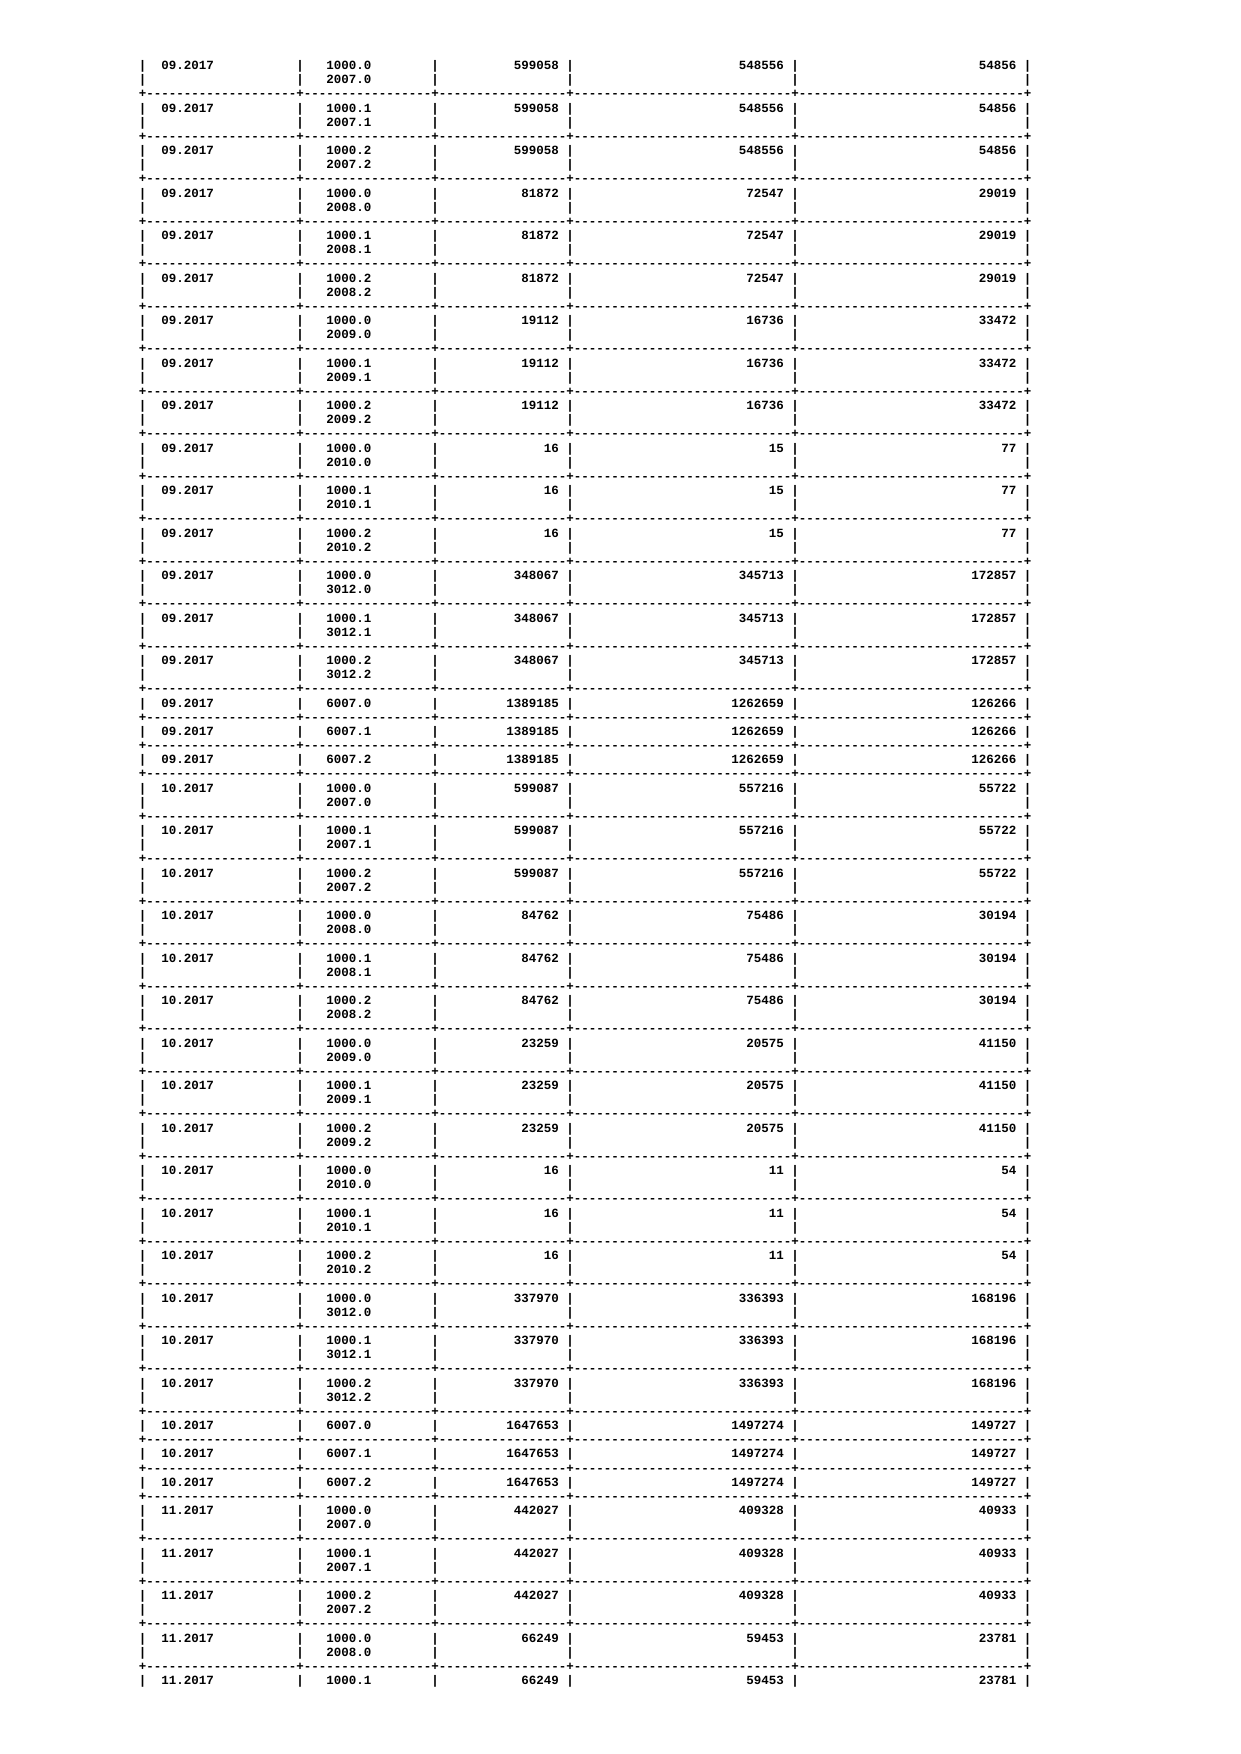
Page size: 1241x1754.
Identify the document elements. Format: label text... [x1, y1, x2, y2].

text | | 2009.0 | | | | [139, 1051, 1101, 1065]
text | | 2009.1 | | | | [139, 371, 1101, 385]
text | | 2010.0 | | | | [139, 456, 1101, 470]
text | 09.2017 | 1000.0 | 16 | 15 | 77 | [139, 442, 1101, 456]
text | | 2010.2 | | | | [139, 541, 1101, 555]
text | | 3012.2 | | | | [139, 668, 1101, 682]
text +--------------------+-----------------+-----------------+-----------------------------+------------------------------+ [139, 1532, 1101, 1547]
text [139, 130, 1101, 144]
text | | 2008.0 | | | | [139, 923, 1101, 937]
text | | 3012.2 | | | | [139, 1391, 1101, 1405]
text +--------------------+-----------------+-----------------+-----------------------------+------------------------------+ [139, 682, 1101, 697]
text | | 2009.2 | | | | [139, 413, 1101, 427]
text | 10.2017 | 1000.0 | 599087 | 557216 | 55722 | [139, 782, 1101, 796]
text | | 2010.0 | | | | [139, 1178, 1101, 1192]
text +--------------------+-----------------+-----------------+-----------------------------+------------------------------+ [139, 172, 1101, 187]
text | | 2007.0 | | | | [139, 1518, 1101, 1532]
text | 10.2017 | 1000.1 | 16 | 11 | 54 | [139, 1207, 1101, 1221]
text | 09.2017 | 1000.0 | 599058 | 548556 | 54856 | [139, 59, 1101, 73]
text | | 2007.2 | | | | [139, 881, 1101, 895]
text | | 2009.1 | | | | [139, 1093, 1101, 1107]
text +--------------------+-----------------+-----------------+-----------------------------+------------------------------+ [139, 980, 1101, 994]
text +--------------------+-----------------+-----------------+-----------------------------+------------------------------+ [139, 1022, 1101, 1037]
text +--------------------+-----------------+-----------------+-----------------------------+------------------------------+ [139, 215, 1101, 229]
text | | 2007.1 | | | | [139, 838, 1101, 852]
text +--------------------+-----------------+-----------------+-----------------------------+------------------------------+ [139, 1320, 1101, 1334]
text | 10.2017 | 6007.2 | 1647653 | 1497274 | 149727 | [139, 1476, 1101, 1490]
text | 09.2017 | 6007.1 | 1389185 | 1262659 | 126266 | [139, 725, 1101, 739]
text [139, 1575, 1101, 1589]
text +--------------------+-----------------+-----------------+-----------------------------+------------------------------+ [139, 1150, 1101, 1164]
text | | 2008.2 | | | | [139, 1008, 1101, 1022]
text +--------------------+-----------------+-----------------+-----------------------------+------------------------------+ [139, 1065, 1101, 1079]
text | | 2007.0 | | | | [139, 796, 1101, 810]
text | 09.2017 | 1000.0 | 19112 | 16736 | 33472 | [139, 314, 1101, 328]
text | | 2009.0 | | | | [139, 328, 1101, 342]
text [139, 87, 1101, 102]
text | 10.2017 | 1000.0 | 23259 | 20575 | 41150 | [139, 1037, 1101, 1051]
text | | 2007.0 | | | | [139, 73, 1101, 87]
text +--------------------+-----------------+-----------------+-----------------------------+------------------------------+ [139, 1192, 1101, 1207]
text +--------------------+-----------------+-----------------+-----------------------------+------------------------------+ [139, 1490, 1101, 1504]
text | 10.2017 | 1000.0 | 84762 | 75486 | 30194 | [139, 909, 1101, 923]
text | | 2007.2 | | | | [139, 158, 1101, 172]
text | | 2010.2 | | | | [139, 1263, 1101, 1277]
text +--------------------+-----------------+-----------------+-----------------------------+------------------------------+ [139, 512, 1101, 527]
text +--------------------+-----------------+-----------------+-----------------------------+------------------------------+ [139, 1235, 1101, 1249]
text | 10.2017 | 6007.0 | 1647653 | 1497274 | 149727 | [139, 1419, 1101, 1433]
text +--------------------+-----------------+-----------------+-----------------------------+------------------------------+ [139, 300, 1101, 314]
text | 09.2017 | 1000.1 | 16 | 15 | 77 | [139, 484, 1101, 498]
text | 09.2017 | 1000.2 | 19112 | 16736 | 33472 | [139, 399, 1101, 413]
text +--------------------+-----------------+-----------------+-----------------------------+------------------------------+ [139, 257, 1101, 272]
text | 11.2017 | 1000.2 | 442027 | 409328 | 40933 | [139, 1589, 1101, 1603]
text | | 2008.2 | | | | [139, 286, 1101, 300]
text | 09.2017 | 1000.0 | 81872 | 72547 | 29019 | [139, 187, 1101, 201]
text +--------------------+-----------------+-----------------+-----------------------------+------------------------------+ [139, 427, 1101, 442]
text | 09.2017 | 6007.2 | 1389185 | 1262659 | 126266 | [139, 753, 1101, 767]
text | | 2007.2 | | | | [139, 1603, 1101, 1617]
text | 09.2017 | 1000.1 | 19112 | 16736 | 33472 | [139, 357, 1101, 371]
text +--------------------+-----------------+-----------------+-----------------------------+------------------------------+ [139, 1107, 1101, 1122]
text | | 2008.0 | | | | [139, 201, 1101, 215]
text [139, 1617, 1101, 1632]
text | 09.2017 | 1000.2 | 348067 | 345713 | 172857 | [139, 654, 1101, 668]
text | 10.2017 | 1000.2 | 23259 | 20575 | 41150 | [139, 1122, 1101, 1136]
text +--------------------+-----------------+-----------------+-----------------------------+------------------------------+ [139, 767, 1101, 782]
text | 09.2017 | 1000.2 | 599058 | 548556 | 54856 | [139, 144, 1101, 158]
text | | 2008.0 | | | | [139, 1646, 1101, 1660]
text | 10.2017 | 1000.2 | 337970 | 336393 | 168196 | [139, 1377, 1101, 1391]
text | 11.2017 | 1000.0 | 442027 | 409328 | 40933 | [139, 1504, 1101, 1518]
text +--------------------+-----------------+-----------------+-----------------------------+------------------------------+ [139, 640, 1101, 654]
text | 10.2017 | 1000.0 | 16 | 11 | 54 | [139, 1164, 1101, 1178]
text | | 2010.1 | | | | [139, 1221, 1101, 1235]
text | 10.2017 | 1000.1 | 23259 | 20575 | 41150 | [139, 1079, 1101, 1093]
text | | 2007.1 | | | | [139, 116, 1101, 130]
text +--------------------+-----------------+-----------------+-----------------------------+------------------------------+ [139, 597, 1101, 612]
text +--------------------+-----------------+-----------------+-----------------------------+------------------------------+ [139, 739, 1101, 753]
text | 09.2017 | 1000.1 | 348067 | 345713 | 172857 | [139, 612, 1101, 626]
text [139, 1660, 1101, 1674]
text | 09.2017 | 1000.1 | 81872 | 72547 | 29019 | [139, 229, 1101, 243]
text | | 3012.1 | | | | [139, 1348, 1101, 1362]
text | | 2008.1 | | | | [139, 243, 1101, 257]
text | | 2008.1 | | | | [139, 966, 1101, 980]
text | 10.2017 | 6007.1 | 1647653 | 1497274 | 149727 | [139, 1447, 1101, 1462]
text | 10.2017 | 1000.2 | 84762 | 75486 | 30194 | [139, 994, 1101, 1008]
text | 10.2017 | 1000.2 | 16 | 11 | 54 | [139, 1249, 1101, 1263]
text +--------------------+-----------------+-----------------+-----------------------------+------------------------------+ [139, 810, 1101, 824]
text | | 2010.1 | | | | [139, 498, 1101, 512]
text | | 3012.1 | | | | [139, 626, 1101, 640]
text +--------------------+-----------------+-----------------+-----------------------------+------------------------------+ [139, 711, 1101, 725]
text | 09.2017 | 1000.0 | 348067 | 345713 | 172857 | [139, 569, 1101, 583]
text +--------------------+-----------------+-----------------+-----------------------------+------------------------------+ [139, 555, 1101, 569]
text +--------------------+-----------------+-----------------+-----------------------------+------------------------------+ [139, 937, 1101, 952]
text | 09.2017 | 1000.2 | 16 | 15 | 77 | [139, 527, 1101, 541]
text | | 3012.0 | | | | [139, 583, 1101, 597]
text +--------------------+-----------------+-----------------+-----------------------------+------------------------------+ [139, 895, 1101, 909]
text | 10.2017 | 1000.1 | 337970 | 336393 | 168196 | [139, 1334, 1101, 1348]
text | | 3012.0 | | | | [139, 1306, 1101, 1320]
text | 11.2017 | 1000.1 | 66249 | 59453 | 23781 | [139, 1674, 1101, 1688]
text +--------------------+-----------------+-----------------+-----------------------------+------------------------------+ [139, 470, 1101, 484]
text | 09.2017 | 1000.2 | 81872 | 72547 | 29019 | [139, 272, 1101, 286]
text +--------------------+-----------------+-----------------+-----------------------------+------------------------------+ [139, 1405, 1101, 1419]
text +--------------------+-----------------+-----------------+-----------------------------+------------------------------+ [139, 1462, 1101, 1476]
text | 10.2017 | 1000.2 | 599087 | 557216 | 55722 | [139, 867, 1101, 881]
text | | 2007.1 | | | | [139, 1561, 1101, 1575]
text | 11.2017 | 1000.0 | 66249 | 59453 | 23781 | [139, 1632, 1101, 1646]
text +--------------------+-----------------+-----------------+-----------------------------+------------------------------+ [139, 385, 1101, 399]
text | 11.2017 | 1000.1 | 442027 | 409328 | 40933 | [139, 1547, 1101, 1561]
text | 09.2017 | 1000.1 | 599058 | 548556 | 54856 | [139, 102, 1101, 116]
text +--------------------+-----------------+-----------------+-----------------------------+------------------------------+ [139, 852, 1101, 867]
text | 10.2017 | 1000.1 | 84762 | 75486 | 30194 | [139, 952, 1101, 966]
text | 09.2017 | 6007.0 | 1389185 | 1262659 | 126266 | [139, 697, 1101, 711]
text +--------------------+-----------------+-----------------+-----------------------------+------------------------------+ [139, 342, 1101, 357]
text | 10.2017 | 1000.0 | 337970 | 336393 | 168196 | [139, 1292, 1101, 1306]
text +--------------------+-----------------+-----------------+-----------------------------+------------------------------+ [139, 1362, 1101, 1377]
text +--------------------+-----------------+-----------------+-----------------------------+------------------------------+ [139, 1277, 1101, 1292]
text +--------------------+-----------------+-----------------+-----------------------------+------------------------------+ [139, 1433, 1101, 1447]
text | | 2009.2 | | | | [139, 1136, 1101, 1150]
text | 10.2017 | 1000.1 | 599087 | 557216 | 55722 | [139, 824, 1101, 838]
